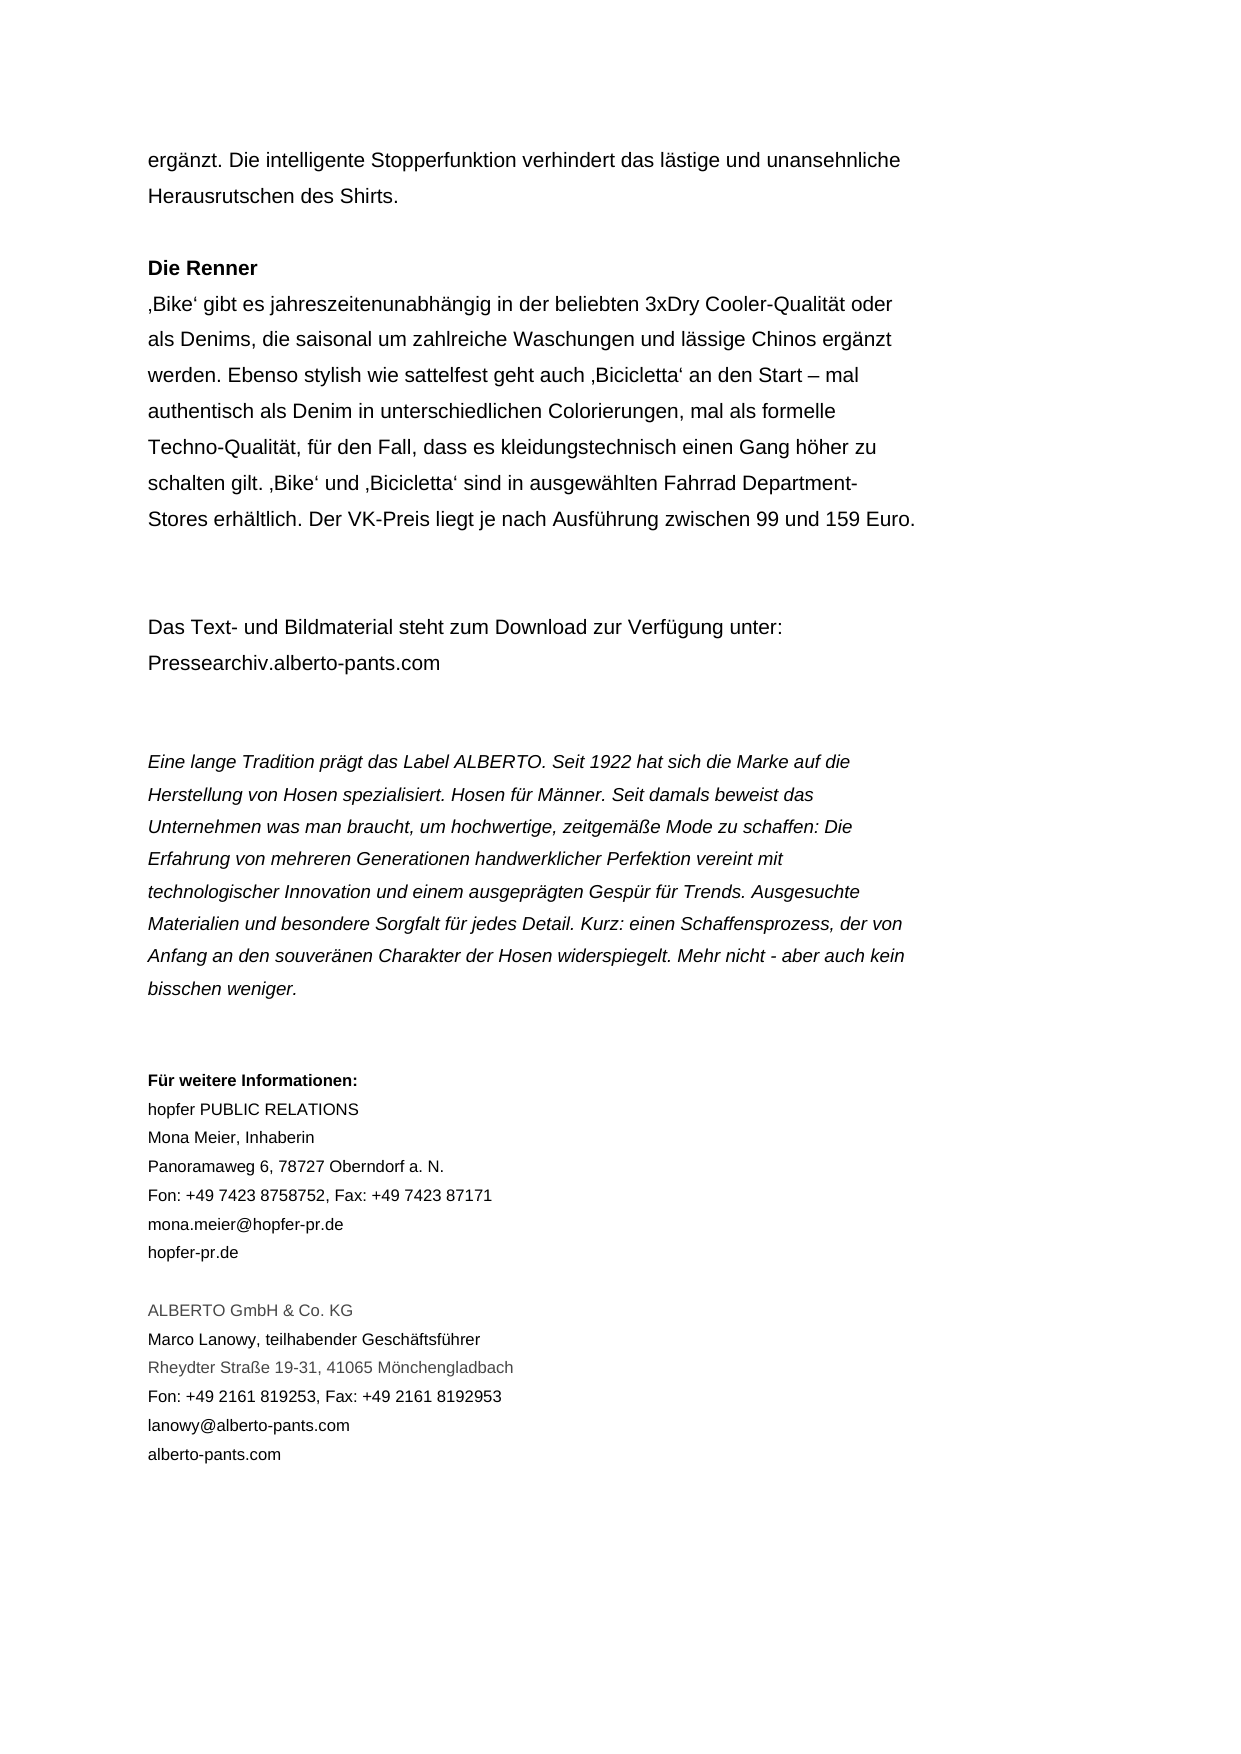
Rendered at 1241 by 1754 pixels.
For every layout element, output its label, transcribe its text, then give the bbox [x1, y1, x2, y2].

text Das Text- und Bildmaterial steht zum Download zur Verfügung unter: [148, 615, 916, 639]
text ALBERTO GmbH & Co. KG [148, 1301, 1172, 1320]
text hopfer PUBLIC RELATIONS [148, 1099, 1093, 1118]
text lanowy@alberto-pants.com [148, 1416, 1172, 1435]
text ‚Bike‘ gibt es jahreszeitenunabhängig in der beliebten 3xDry Cooler-Qualität oder als Denims, die saisonal um zahlreiche Waschungen und lässige Chinos ergänzt werden. Ebenso stylish wie sattelfest geht auch ‚Bicicletta‘ an den Start – mal authentisch als Denim in unterschiedlichen Colorierungen, mal als formelle Techno-Qualität, für den Fall, dass es kleidungstechnisch einen Gang höher zu schalten gilt. ‚Bike‘ und ‚Bicicletta‘ sind in ausgewählten Fahrrad Department-Stores erhältlich. Der VK-Preis liegt je nach Ausführung zwischen 99 und 159 Euro. [148, 291, 916, 531]
text Eine lange Tradition prägt das Label ALBERTO. Seit 1922 hat sich die Marke auf die Herstellung von Hosen spezialisiert. Hosen für Männer. Seit damals beweist das Unternehmen was man braucht, um hochwertige, zeitgemäße Mode zu schaffen: Die Erfahrung von mehreren Generationen handwerklicher Perfektion vereint mit technologischer Innovation und einem ausgeprägten Gespür für Trends. Ausgesuchte Materialien und besondere Sorgfalt für jedes Detail. Kurz: einen Schaffensprozess, der von Anfang an den souveränen Charakter der Hosen widerspiegelt. Mehr nicht - aber auch kein bisschen weniger. [148, 751, 915, 999]
text alberto-pants.com [148, 1444, 1172, 1463]
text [148, 148, 916, 207]
text Pressearchiv.alberto-pants.com [148, 651, 916, 675]
text Panoramaweg 6, 78727 Oberndorf a. N. [148, 1157, 1093, 1176]
text Marco Lanowy, teilhabender Geschäftsführer [148, 1329, 1172, 1348]
text Die Renner [148, 255, 916, 279]
text Fon: +49 7423 8758752, Fax: +49 7423 87171 [148, 1186, 1172, 1205]
text Fon: +49 2161 819253, Fax: +49 2161 8192953 [148, 1387, 1172, 1406]
text Mona Meier, Inhaberin [148, 1128, 1211, 1147]
text Für weitere Informationen: [148, 1071, 1093, 1090]
text hopfer-pr.de [148, 1243, 1172, 1262]
text Rheydter Straße 19-31, 41065 Mönchengladbach [148, 1358, 1172, 1377]
text mona.meier@hopfer-pr.de [148, 1214, 1172, 1233]
